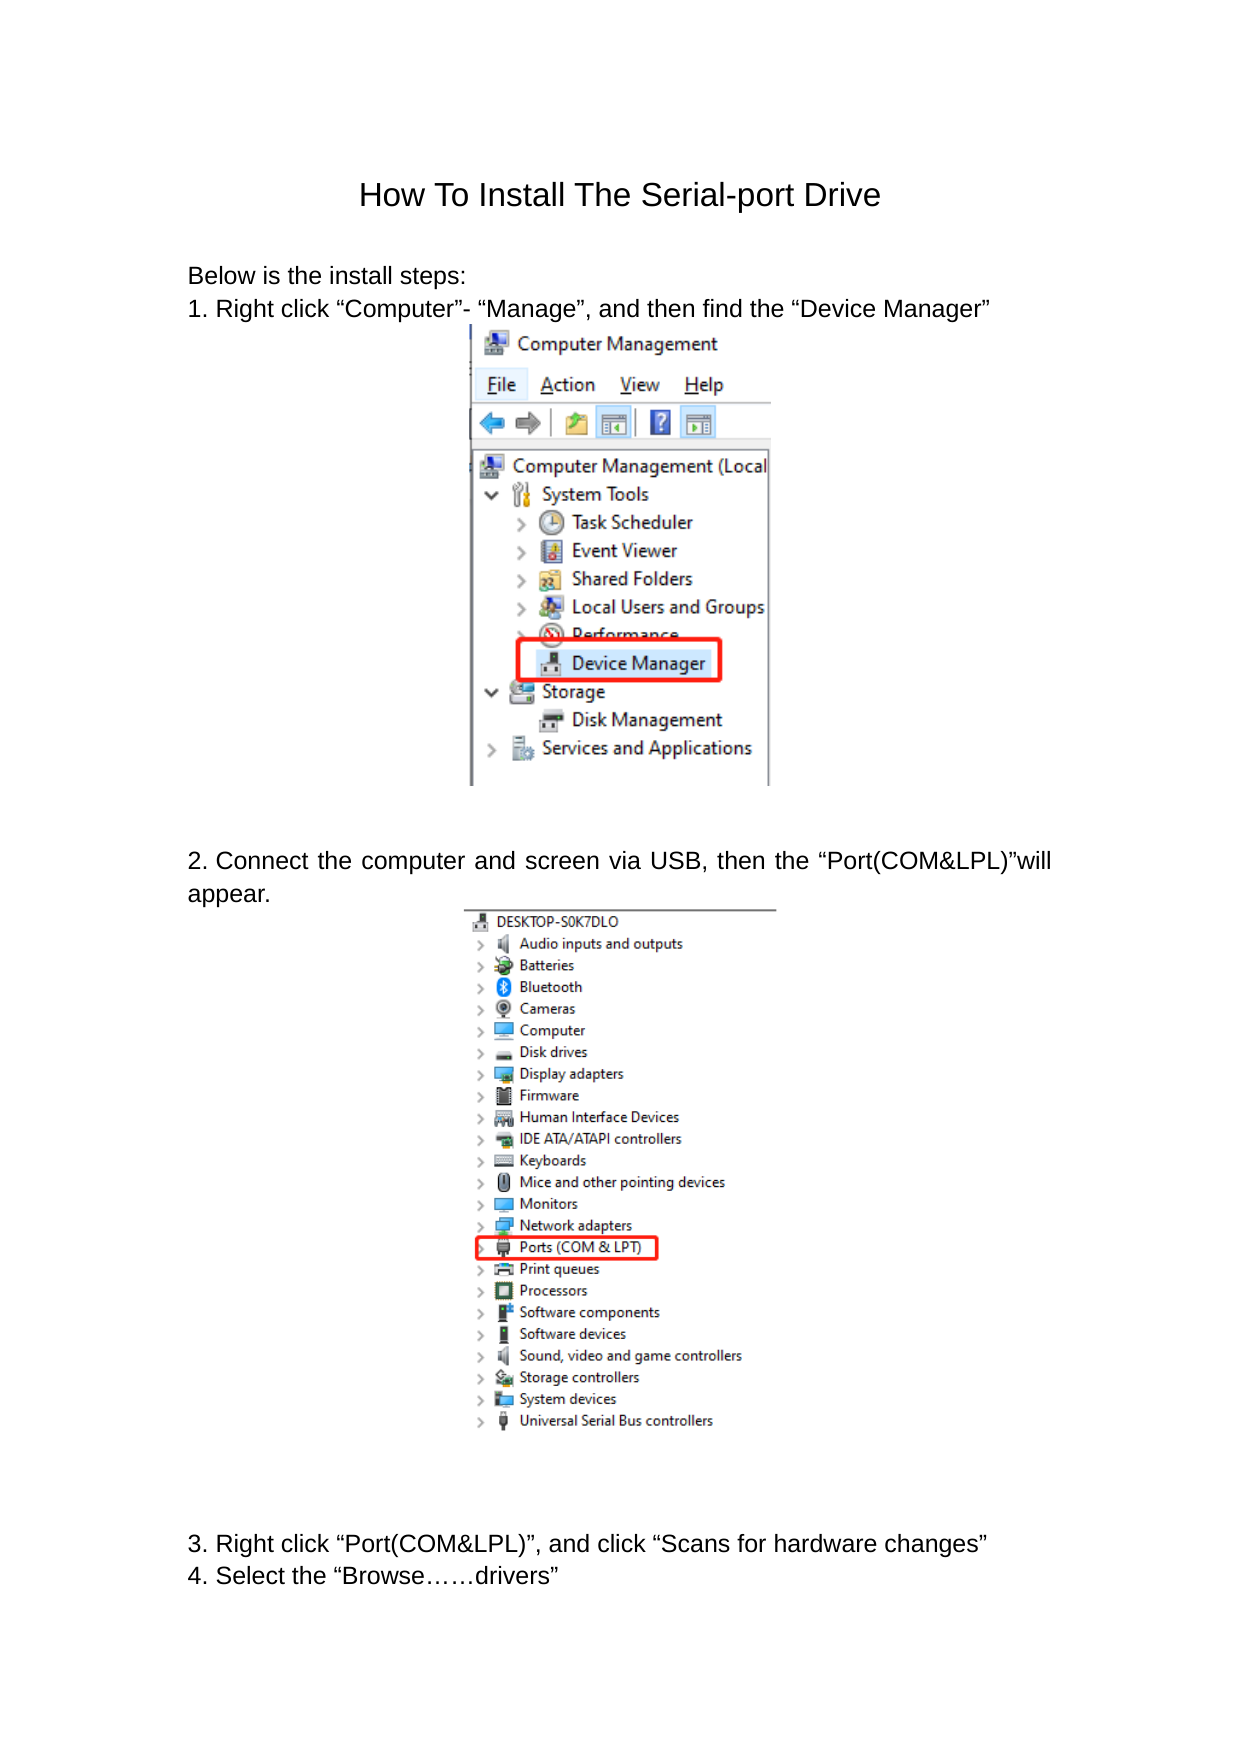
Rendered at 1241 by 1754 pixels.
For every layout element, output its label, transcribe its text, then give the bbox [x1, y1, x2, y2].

list Connect the computer and screen via USB, then the “Port(COM&LPL)”will appear. [187, 844, 1053, 909]
list Right click “Port(COM&LPL)”, and click “Scans for hardware changes” [187, 1527, 1053, 1559]
picture [469, 324, 771, 786]
list Select the “Browse……drivers” [187, 1559, 1053, 1592]
list Right click “Computer”- “Manage”, and then find the “Device Manager” [187, 292, 1053, 324]
text How To Install The Serial-port Drive [187, 162, 1053, 227]
picture [463, 909, 777, 1445]
text Below is the install steps: [187, 259, 1053, 292]
